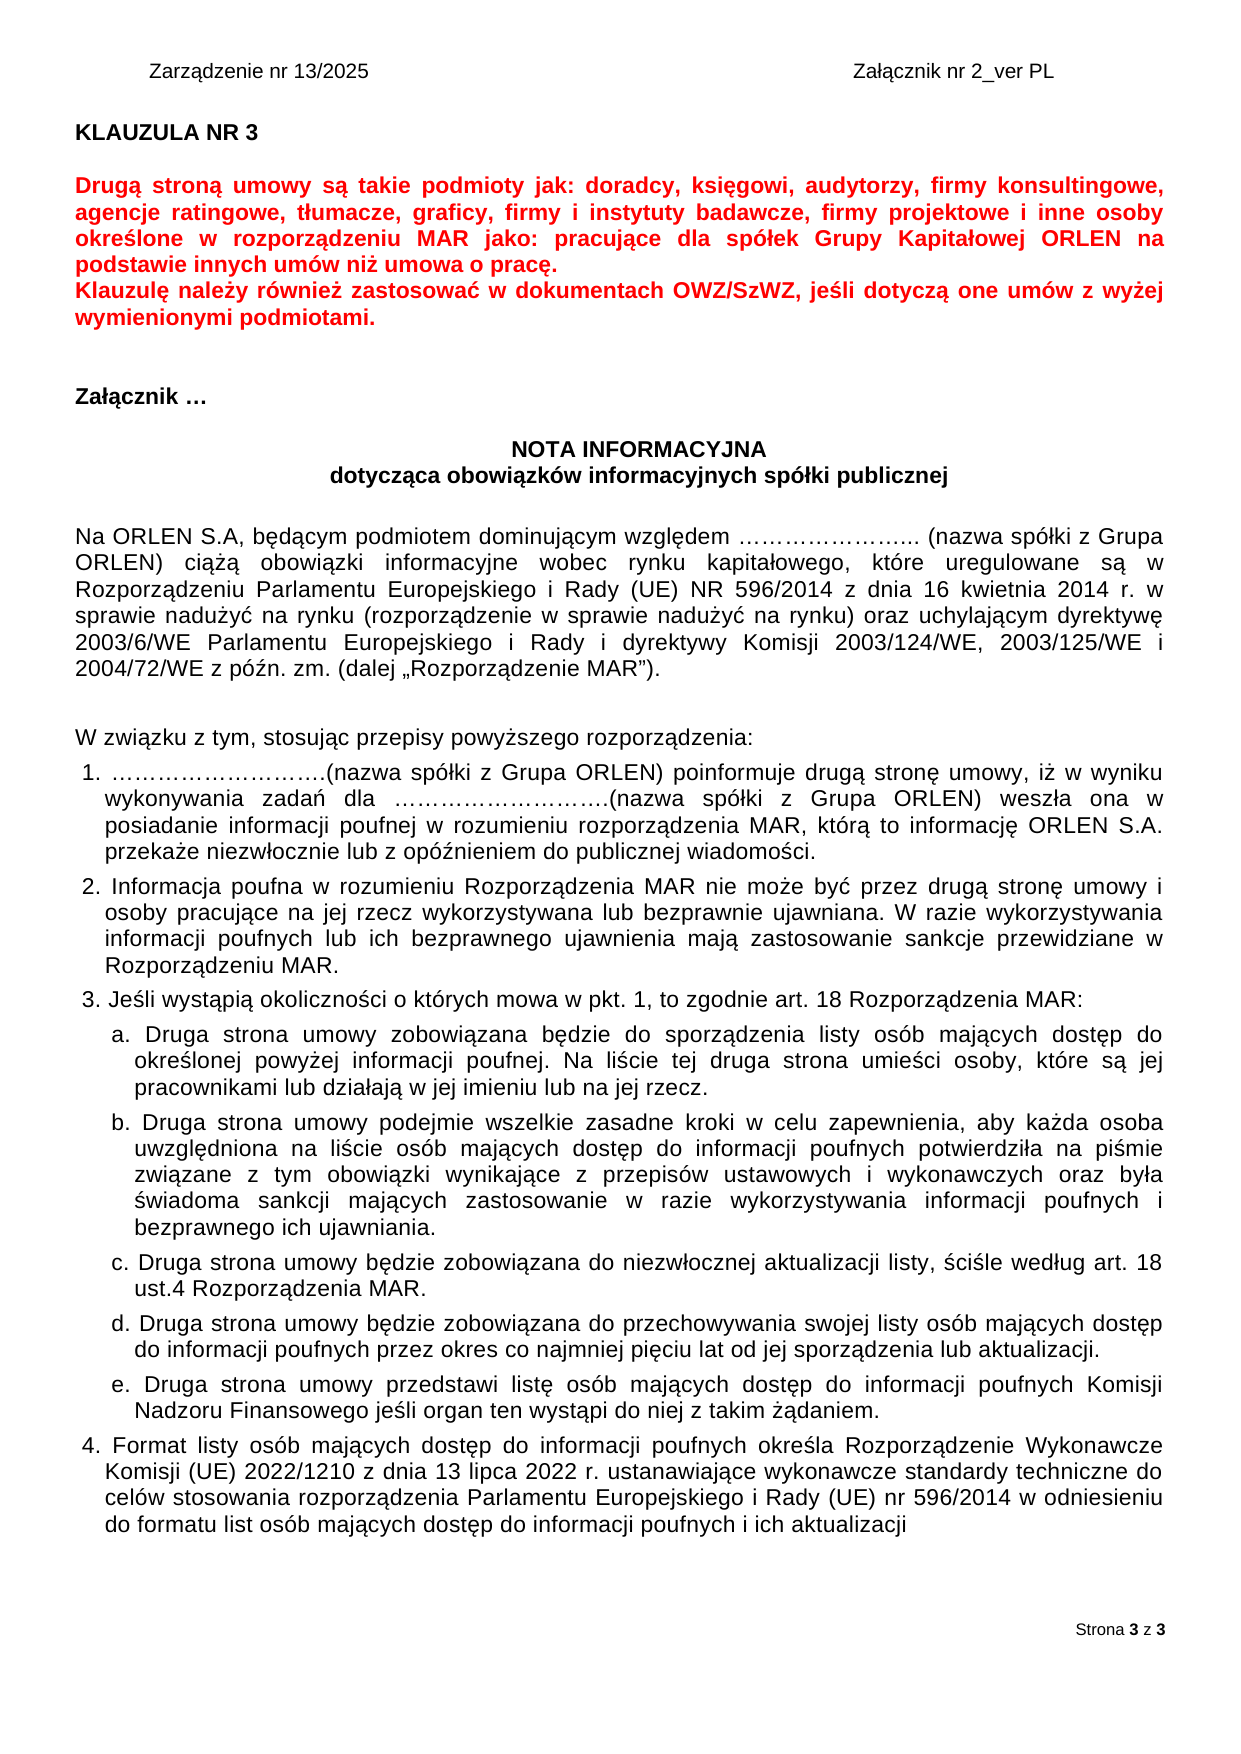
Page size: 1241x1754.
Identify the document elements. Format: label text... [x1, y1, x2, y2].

text NOTA INFORMACYJNA [112, 436, 1165, 462]
text 3. Jeśli wystąpią okoliczności o których mowa w pkt. 1, to zgodnie art. 18 Rozporządzenia MAR: [75, 986, 1165, 1013]
text c. Druga strona umowy będzie zobowiązana do niezwłocznej aktualizacji listy, ściśle według art. 18 ust.4 Rozporządzenia MAR. [104, 1248, 1165, 1301]
text e. Druga strona umowy przedstawi listę osób mających dostęp do informacji poufnych Komisji Nadzoru Finansowego jeśli organ ten wystąpi do niej z takim żądaniem. [104, 1371, 1165, 1423]
text Klauzulę należy również zastosować w dokumentach OWZ/SzWZ, jeśli dotyczą one umów z wyżej wymienionymi podmiotami. [75, 277, 1165, 330]
text 4. Format listy osób mających dostęp do informacji poufnych określa Rozporządzenie Wykonawcze Komisji (UE) 2022/1210 z dnia 13 lipca 2022 r. ustanawiające wykonawcze standardy techniczne do celów stosowania rozporządzenia Parlamentu Europejskiego i Rady (UE) nr 596/2014 w odniesieniu do formatu list osób mających dostęp do informacji poufnych i ich aktualizacji [75, 1432, 1165, 1537]
text W związku z tym, stosując przepisy powyższego rozporządzenia: [75, 724, 1165, 751]
text Drugą stroną umowy są takie podmioty jak: doradcy, księgowi, audytorzy, firmy konsultingowe, agencje ratingowe, tłumacze, graficy, firmy i instytuty badawcze, firmy projektowe i inne osoby określone w rozporządzeniu MAR jako: pracujące dla spółek Grupy Kapitałowej ORLEN na podstawie innych umów niż umowa o pracę. [75, 172, 1165, 277]
text 1. ……………………….(nazwa spółki z Grupa ORLEN) poinformuje drugą stronę umowy, iż w wyniku wykonywania zadań dla ……………………….(nazwa spółki z Grupa ORLEN) weszła ona w posiadanie informacji poufnej w rozumieniu rozporządzenia MAR, którą to informację ORLEN S.A. przekaże niezwłocznie lub z opóźnieniem do publicznej wiadomości. [75, 759, 1165, 864]
text dotycząca obowiązków informacyjnych spółki publicznej [112, 462, 1165, 488]
text 2. Informacja poufna w rozumieniu Rozporządzenia MAR nie może być przez drugą stronę umowy i osoby pracujące na jej rzecz wykorzystywana lub bezprawnie ujawniana. W razie wykorzystywania informacji poufnych lub ich bezprawnego ujawnienia mają zastosowanie sankcje przewidziane w Rozporządzeniu MAR. [75, 873, 1165, 978]
text KLAUZULA NR 3 [75, 119, 1165, 146]
text d. Druga strona umowy będzie zobowiązana do przechowywania swojej listy osób mających dostęp do informacji poufnych przez okres co najmniej pięciu lat od jej sporządzenia lub aktualizacji. [104, 1309, 1165, 1362]
text Na ORLEN S.A, będącym podmiotem dominującym względem …………………... (nazwa spółki z Grupa ORLEN) ciążą obowiązki informacyjne wobec rynku kapitałowego, które uregulowane są w Rozporządzeniu Parlamentu Europejskiego i Rady (UE) NR 596/2014 z dnia 16 kwietnia 2014 r. w sprawie nadużyć na rynku (rozporządzenie w sprawie nadużyć na rynku) oraz uchylającym dyrektywę 2003/6/WE Parlamentu Europejskiego i Rady i dyrektywy Komisji 2003/124/WE, 2003/125/WE i 2004/72/WE z późn. zm. (dalej „Rozporządzenie MAR”). [75, 523, 1165, 681]
text b. Druga strona umowy podejmie wszelkie zasadne kroki w celu zapewnienia, aby każda osoba uwzględniona na liście osób mających dostęp do informacji poufnych potwierdziła na piśmie związane z tym obowiązki wynikające z przepisów ustawowych i wykonawczych oraz była świadoma sankcji mających zastosowanie w razie wykorzystywania informacji poufnych i bezprawnego ich ujawniania. [104, 1108, 1165, 1240]
text a. Druga strona umowy zobowiązana będzie do sporządzenia listy osób mających dostęp do określonej powyżej informacji poufnej. Na liście tej druga strona umieści osoby, które są jej pracownikami lub działają w jej imieniu lub na jej rzecz. [104, 1021, 1165, 1100]
text Załącznik … [75, 383, 1165, 409]
